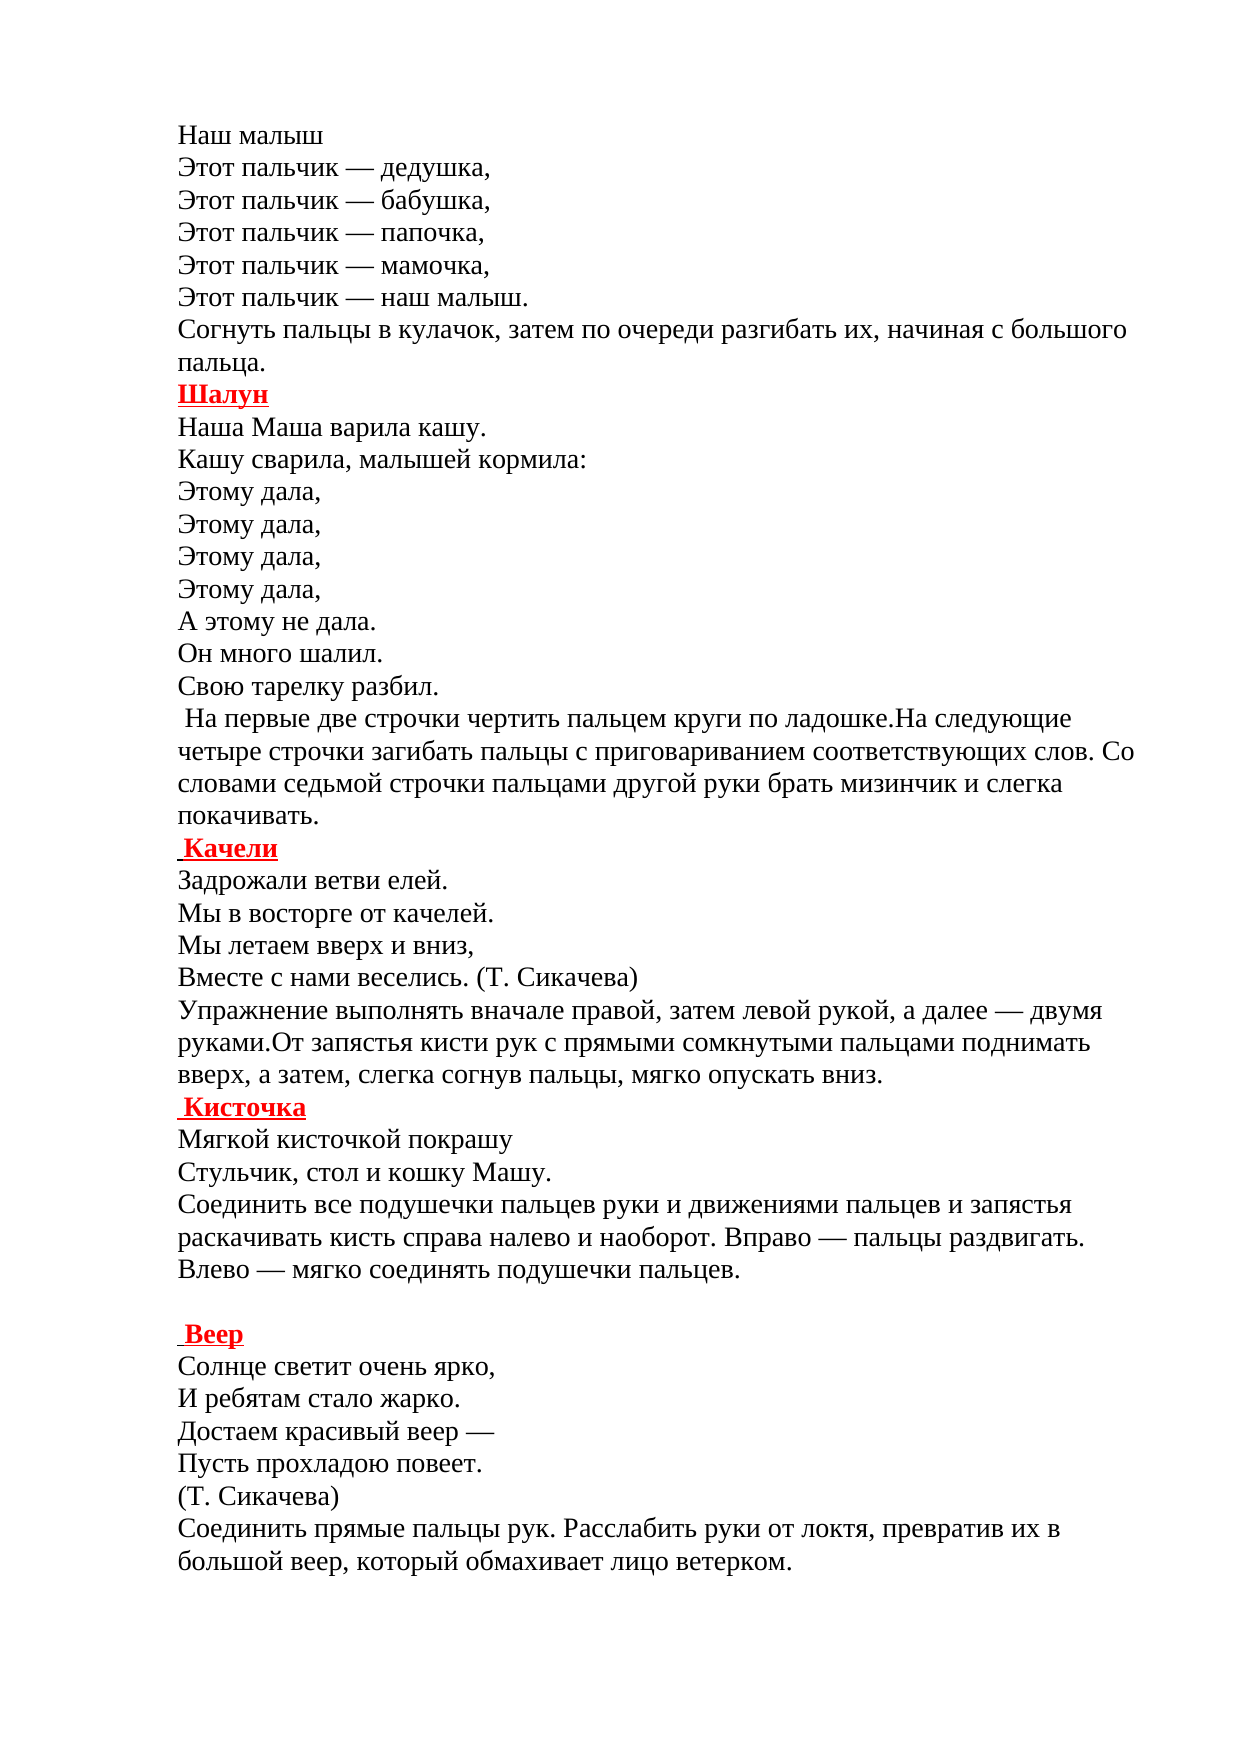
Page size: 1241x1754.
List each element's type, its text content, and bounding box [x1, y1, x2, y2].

text Веер [177, 1284, 1152, 1349]
text Задрожали ветви елей. Мы в восторге от качелей. Мы летаем вверх и вниз, Вместе с нами веселись. (Т. Сикачева) Упражнение выполнять вначале правой, затем левой рукой, а далее — двумя руками.От запястья кисти рук с прямыми сомкнутыми пальцами поднимать вверх, а затем, слегка согнув пальцы, мягко опускать вниз. [177, 863, 1152, 1090]
text Этот пальчик — дедушка, Этот пальчик — бабушка, Этот пальчик — папочка, Этот пальчик — мамочка, Этот пальчик — наш малыш. Согнуть пальцы в кулачок, затем по очереди разгибать их, начиная с большого пальца. [177, 151, 1152, 377]
text Качели [177, 831, 1152, 863]
text Кисточка [177, 1090, 1152, 1122]
text Шалун [177, 377, 1152, 410]
text Наша Маша варила кашу. Кашу сварила, малышей кормила: Этому дала, Этому дала, Этому дала, Этому дала, А этому не дала. Он много шалил. Свою тарелку разбил. На первые две строчки чертить пальцем круги по ладошке.На следующие четыре строчки загибать пальцы с приговариванием соответствующих слов. Со словами седьмой строчки пальцами другой руки брать мизинчик и слегка покачивать. [177, 410, 1152, 831]
text Наш малыш [177, 118, 1152, 151]
text Мягкой кисточкой покрашу Стульчик, стол и кошку Машу. Соединить все подушечки пальцев руки и движениями пальцев и запястья раскачивать кисть справа налево и наоборот. Вправо — пальцы раздвигать. Влево — мягко соединять подушечки пальцев. [177, 1122, 1152, 1284]
text Солнце светит очень ярко, И ребятам стало жарко. Достаем красивый веер — Пусть прохладою повеет. (Т. Сикачева) Соединить прямые пальцы рук. Расслабить руки от локтя, превратив их в большой веер, который обмахивает лицо ветерком. [177, 1349, 1152, 1576]
